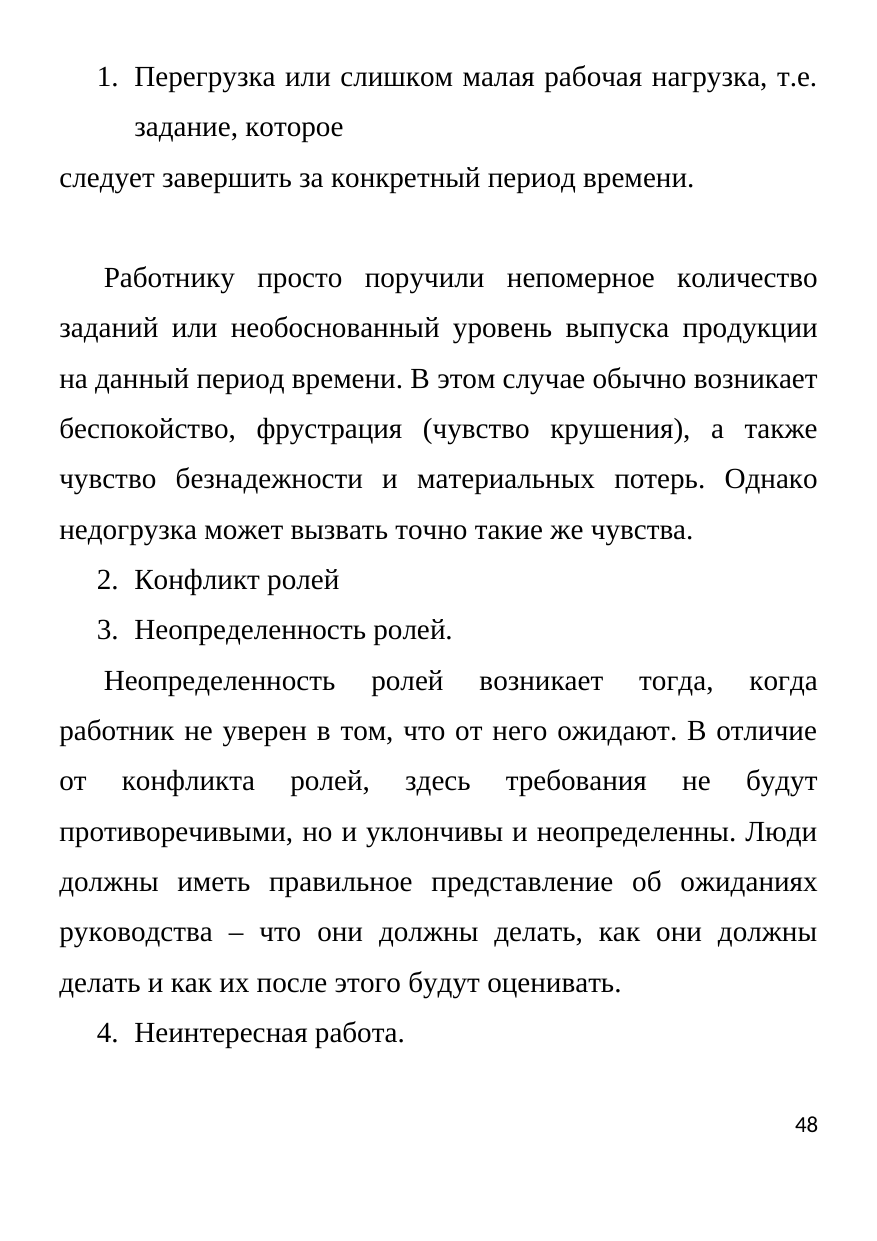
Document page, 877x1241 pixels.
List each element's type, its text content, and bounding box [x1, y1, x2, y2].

text Работнику просто поручили непомерное количество заданий или необоснованный уровень выпуска продукции на данный период времени. В этом случае обычно возникает беспокойство, фрустрация (чувство крушения), а также чувство безнадежности и материальных потерь. Однако недогрузка может вызвать точно такие же чувства. [59, 260, 818, 545]
list Перегрузка или слишком малая рабочая нагрузка, т.е. задание, которое [97, 59, 818, 143]
list Конфликт ролей [97, 562, 818, 596]
list Неопределенность ролей. [97, 612, 818, 646]
text Неопределенность ролей возникает тогда, когда работник не уверен в том, что от него ожидают. В отличие от конфликта ролей, здесь требования не будут противоречивыми, но и уклончивы и неопределенны. Люди должны иметь правильное представление об ожиданиях руководства – что они должны делать, как они должны делать и как их после этого будут оценивать. [59, 663, 818, 998]
text следует завершить за конкретный период времени. [59, 160, 818, 193]
list Неинтересная работа. [97, 1015, 818, 1048]
